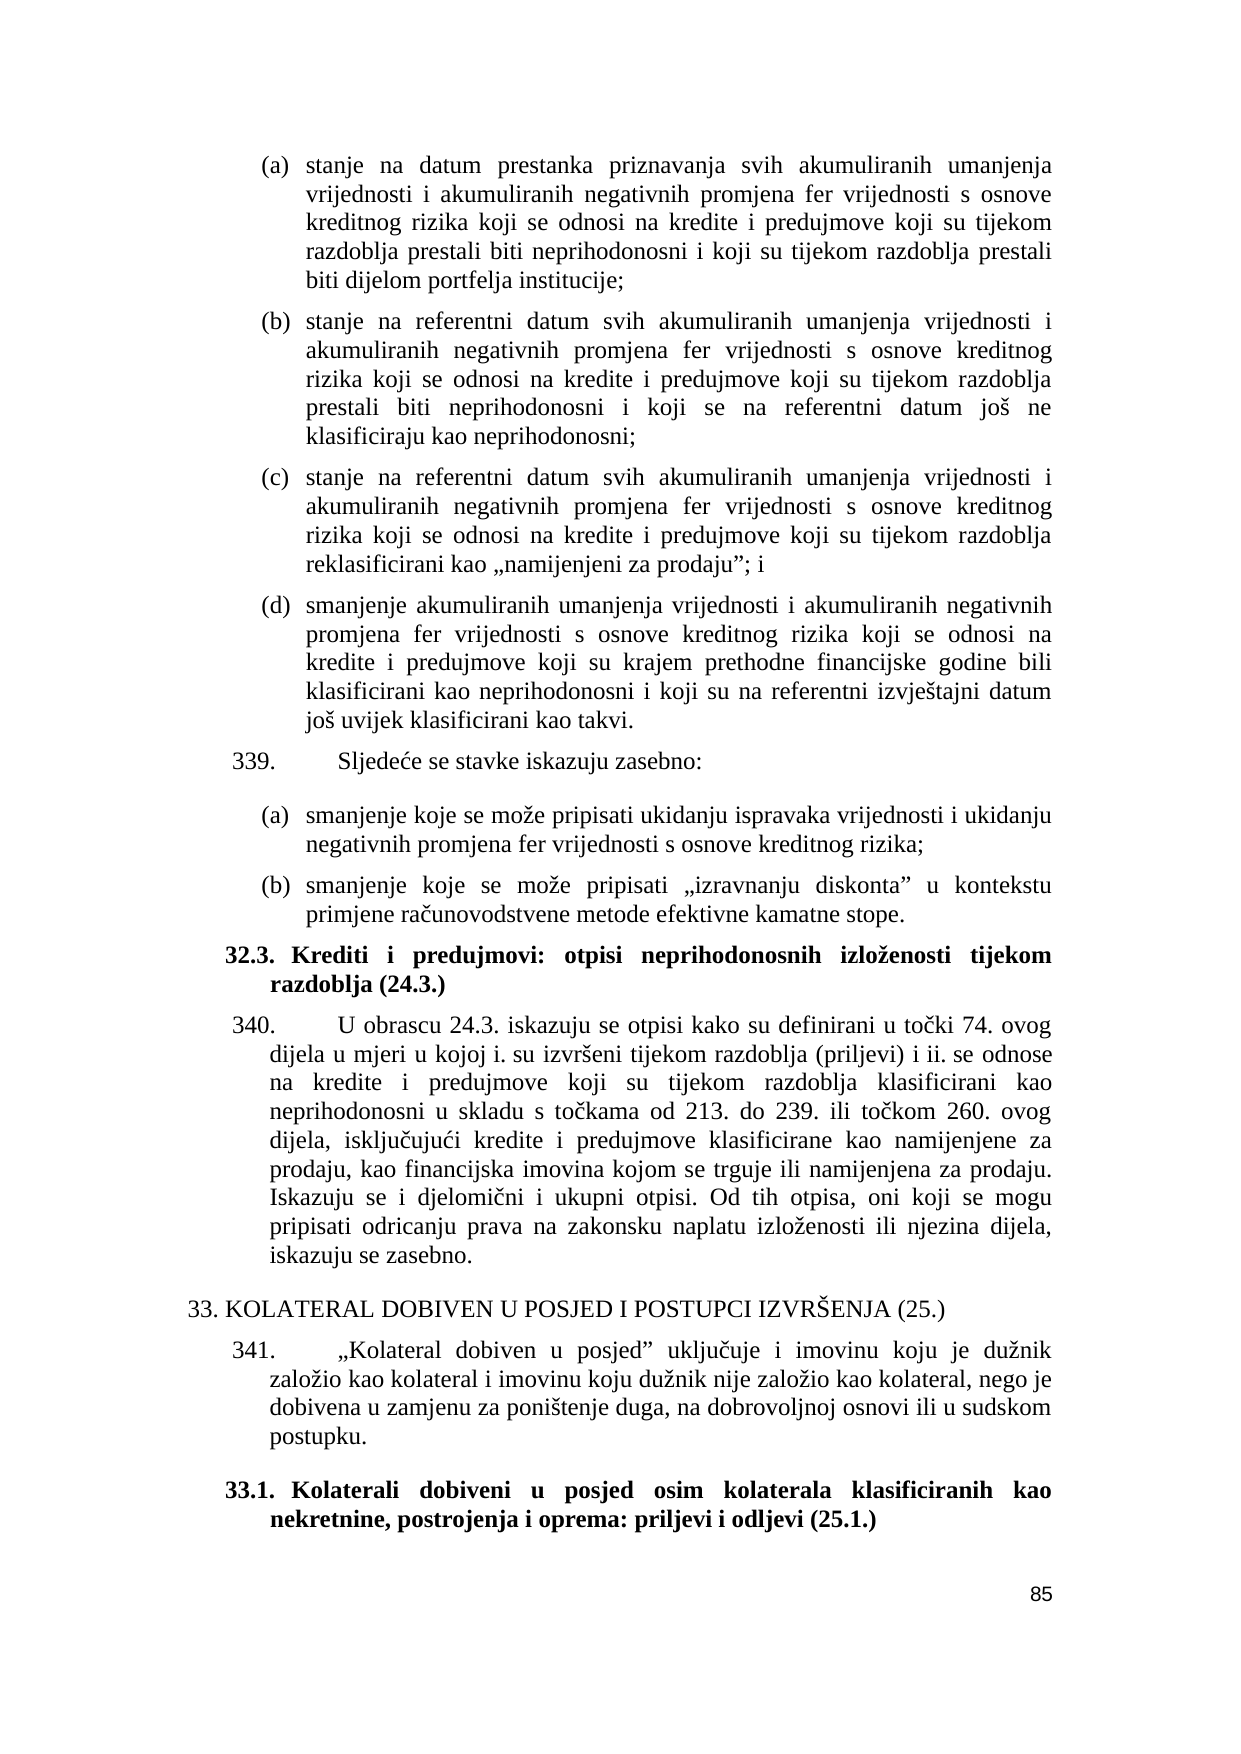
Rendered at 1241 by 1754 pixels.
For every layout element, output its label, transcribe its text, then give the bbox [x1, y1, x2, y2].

list stanje na referentni datum svih akumuliranih umanjenja vrijednosti i akumuliranih negativnih promjena fer vrijednosti s osnove kreditnog rizika koji se odnosi na kredite i predujmove koji su tijekom razdoblja reklasificirani kao „namijenjeni za prodaju”; i [261, 462, 1053, 577]
list stanje na referentni datum svih akumuliranih umanjenja vrijednosti i akumuliranih negativnih promjena fer vrijednosti s osnove kreditnog rizika koji se odnosi na kredite i predujmove koji su tijekom razdoblja prestali biti neprihodonosni i koji se na referentni datum još ne klasificiraju kao neprihodonosni; [261, 306, 1053, 450]
subtitle KOLATERAL DOBIVEN U POSJED I POSTUPCI IZVRŠENJA (25.) [187, 1294, 1053, 1322]
list smanjenje koje se može pripisati ukidanju ispravaka vrijednosti i ukidanju negativnih promjena fer vrijednosti s osnove kreditnog rizika; [261, 800, 1053, 857]
text U obrascu 24.3. iskazuju se otpisi kako su definirani u točki 74. ovog dijela u mjeri u kojoj i. su izvršeni tijekom razdoblja (priljevi) i ii. se odnose na kredite i predujmove koji su tijekom razdoblja klasificirani kao neprihodonosni u skladu s točkama od 213. do 239. ili točkom 260. ovog dijela, isključujući kredite i predujmove klasificirane kao namijenjene za prodaju, kao financijska imovina kojom se trguje ili namijenjena za prodaju. Iskazuju se i djelomični i ukupni otpisi. Od tih otpisa, oni koji se mogu pripisati odricanju prava na zakonsku naplatu izloženosti ili njezina dijela, iskazuju se zasebno. [232, 1010, 1053, 1269]
list smanjenje koje se može pripisati „izravnanju diskonta” u kontekstu primjene računovodstvene metode efektivne kamatne stope. [261, 870, 1053, 927]
list stanje na datum prestanka priznavanja svih akumuliranih umanjenja vrijednosti i akumuliranih negativnih promjena fer vrijednosti s osnove kreditnog rizika koji se odnosi na kredite i predujmove koji su tijekom razdoblja prestali biti neprihodonosni i koji su tijekom razdoblja prestali biti dijelom portfelja institucije; [261, 150, 1053, 294]
list smanjenje akumuliranih umanjenja vrijednosti i akumuliranih negativnih promjena fer vrijednosti s osnove kreditnog rizika koji se odnosi na kredite i predujmove koji su krajem prethodne financijske godine bili klasificirani kao neprihodonosni i koji su na referentni izvještajni datum još uvijek klasificirani kao takvi. [261, 590, 1053, 734]
subtitle Kolaterali dobiveni u posjed osim kolaterala klasificiranih kao nekretnine, postrojenja i oprema: priljevi i odljevi (25.1.) [225, 1475, 1053, 1532]
text Sljedeće se stavke iskazuju zasebno: [232, 746, 1053, 775]
subtitle Krediti i predujmovi: otpisi neprihodonosnih izloženosti tijekom razdoblja (24.3.) [225, 940, 1053, 997]
text „Kolateral dobiven u posjed” uključuje i imovinu koju je dužnik založio kao kolateral i imovinu koju dužnik nije založio kao kolateral, nego je dobivena u zamjenu za poništenje duga, na dobrovoljnoj osnovi ili u sudskom postupku. [232, 1335, 1053, 1450]
